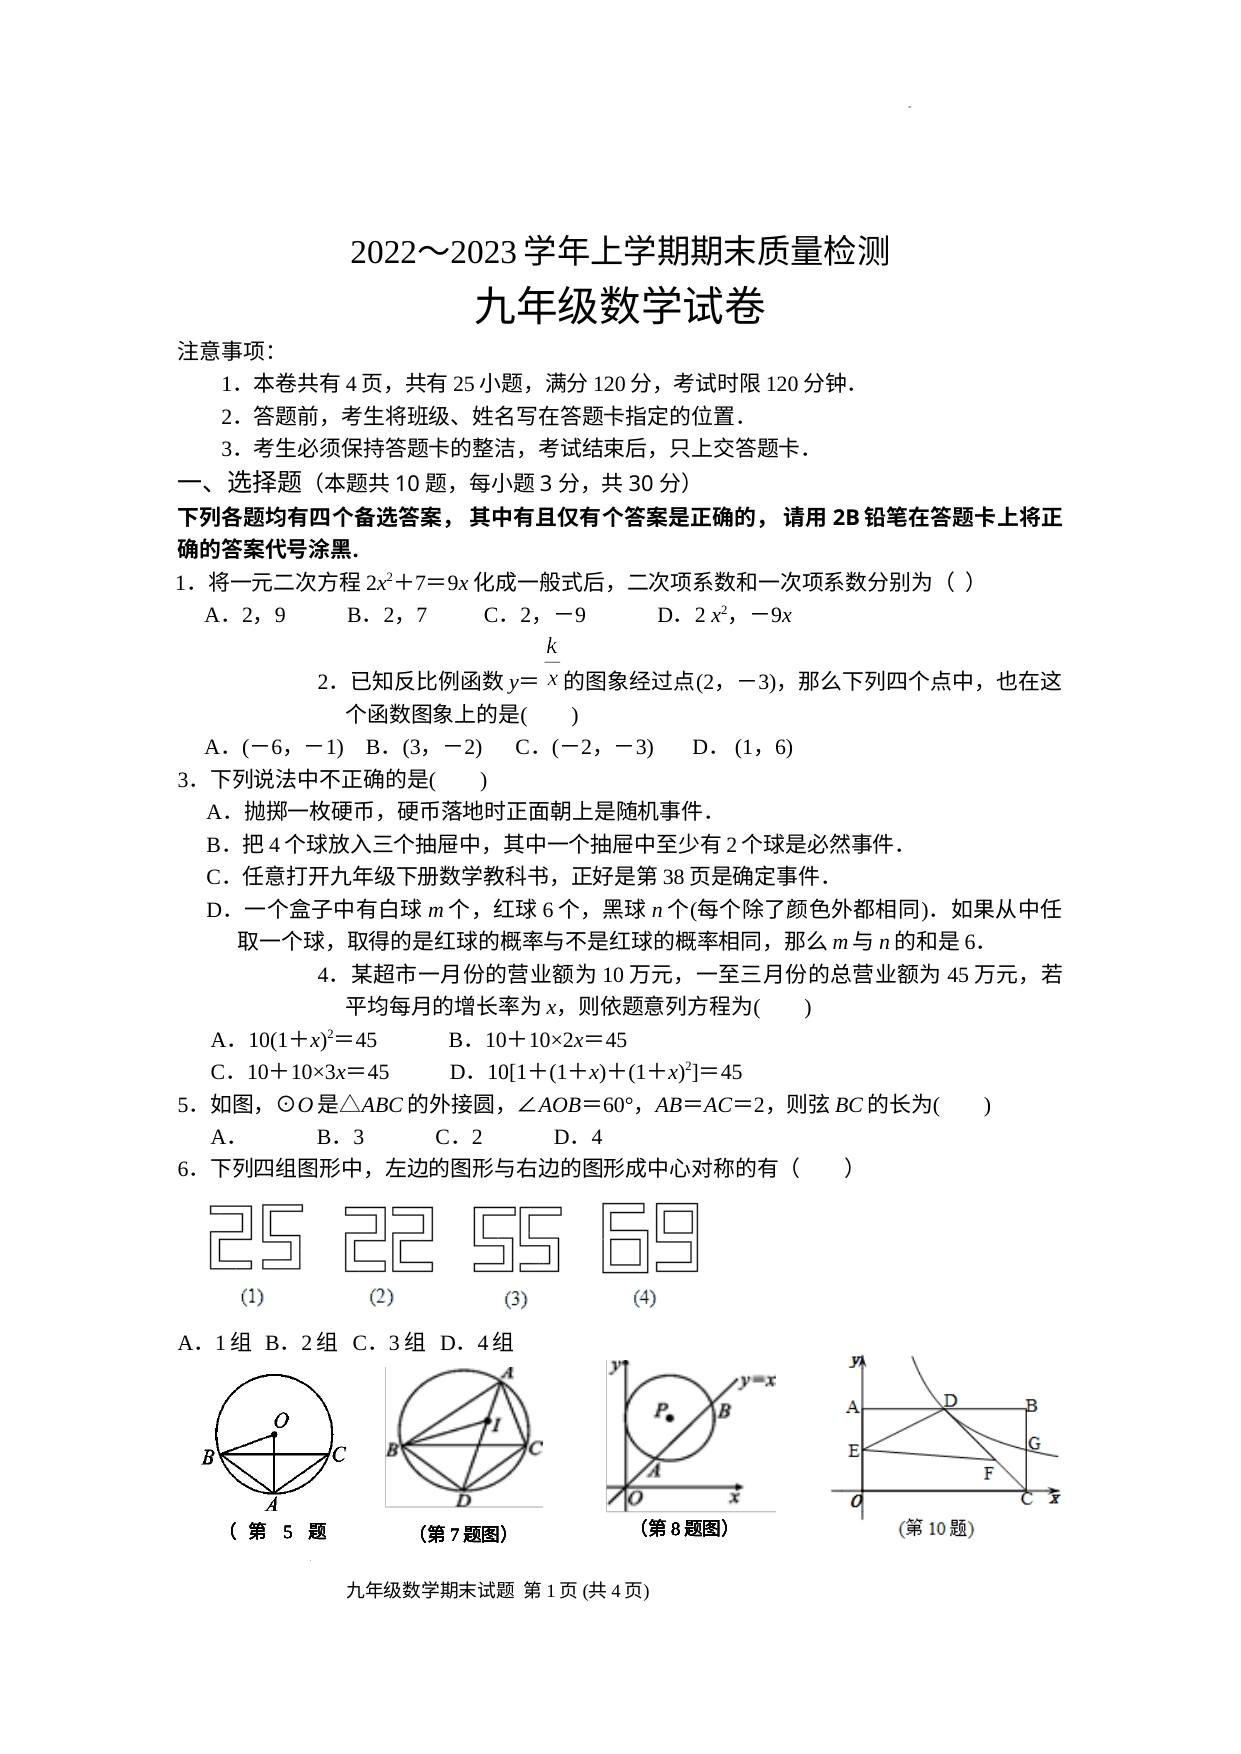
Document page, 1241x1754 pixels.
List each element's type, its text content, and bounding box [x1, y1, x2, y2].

text A．2，9 B．2，7 C．2，－9 D．2 x2，－9x [177, 597, 1063, 629]
text 1．将一元二次方程 2x2＋7＝9x 化成一般式后，二次项系数和一次项系数分别为（ ） [175, 564, 1063, 597]
text 1．本卷共有4页，共有25小题，满分120分，考试时限120分钟． [177, 365, 1063, 398]
text B．把4个球放入三个抽屉中，其中一个抽屉中至少有2个球是必然事件． [177, 826, 1063, 858]
picture [201, 1374, 346, 1511]
text 2022～2023学年上学期期末质量检测 [177, 224, 1063, 273]
text A．(－6，－1) B．(3，－2) C．(－2，－3) D． (1，6) [177, 728, 1063, 761]
text 一、选择题（本题共 10 题，每小题 3 分，共 30 分） [177, 463, 1063, 499]
text A．10(1＋x)2＝45 B．10＋10×2x＝45 [177, 1021, 1063, 1053]
text A．抛掷一枚硬币，硬币落地时正面朝上是随机事件． [177, 793, 1063, 826]
text 九年级数学试卷 [177, 273, 1063, 333]
picture [384, 1367, 543, 1511]
text 3．考生必须保持答题卡的整洁，考试结束后，只上交答题卡． [177, 430, 1063, 463]
text C．10＋10×3x＝45 D．10[1＋(1＋x)＋(1＋x)2]＝45 [177, 1053, 1063, 1086]
text 3．下列说法中不正确的是( ) [177, 761, 1063, 793]
text 注意事项： [177, 333, 1063, 365]
text 下列各题均有四个备选答案， 其中有且仅有个答案是正确的， 请用2B铅笔在答题卡上将正确的答案代号涂黑. [177, 499, 1063, 564]
picture [205, 1198, 702, 1313]
text 6．下列四组图形中，左边的图形与右边的图形成中心对称的有（ ） [177, 1151, 1063, 1182]
text A． B．3 C．2 D．4 [177, 1118, 1063, 1151]
picture [605, 1360, 776, 1516]
text 4．某超市一月份的营业额为10万元，一至三月份的总营业额为45万元，若平均每月的增长率为x，则依题意列方程为( ) [317, 956, 1063, 1021]
picture [811, 1340, 1079, 1543]
text 2．答题前，考生将班级、姓名写在答题卡指定的位置． [177, 398, 1063, 430]
text A．1组 B．2组 C．3组 D．4组 [177, 1325, 1063, 1357]
text D．一个盒子中有白球m个，红球6个，黑球n个(每个除了颜色外都相同)．如果从中任取一个球，取得的是红球的概率与不是红球的概率相同，那么m与n的和是6． [206, 891, 1063, 956]
text 5．如图，⊙O是△ABC的外接圆，∠AOB＝60°，AB＝AC＝2，则弦BC的长为( ) [177, 1086, 1063, 1118]
text C．任意打开九年级下册数学教科书，正好是第38页是确定事件． [177, 858, 1063, 891]
text 2．已知反比例函数y＝的图象经过点(2，－3)，那么下列四个点中，也在这个函数图象上的是( ) [317, 629, 1063, 728]
